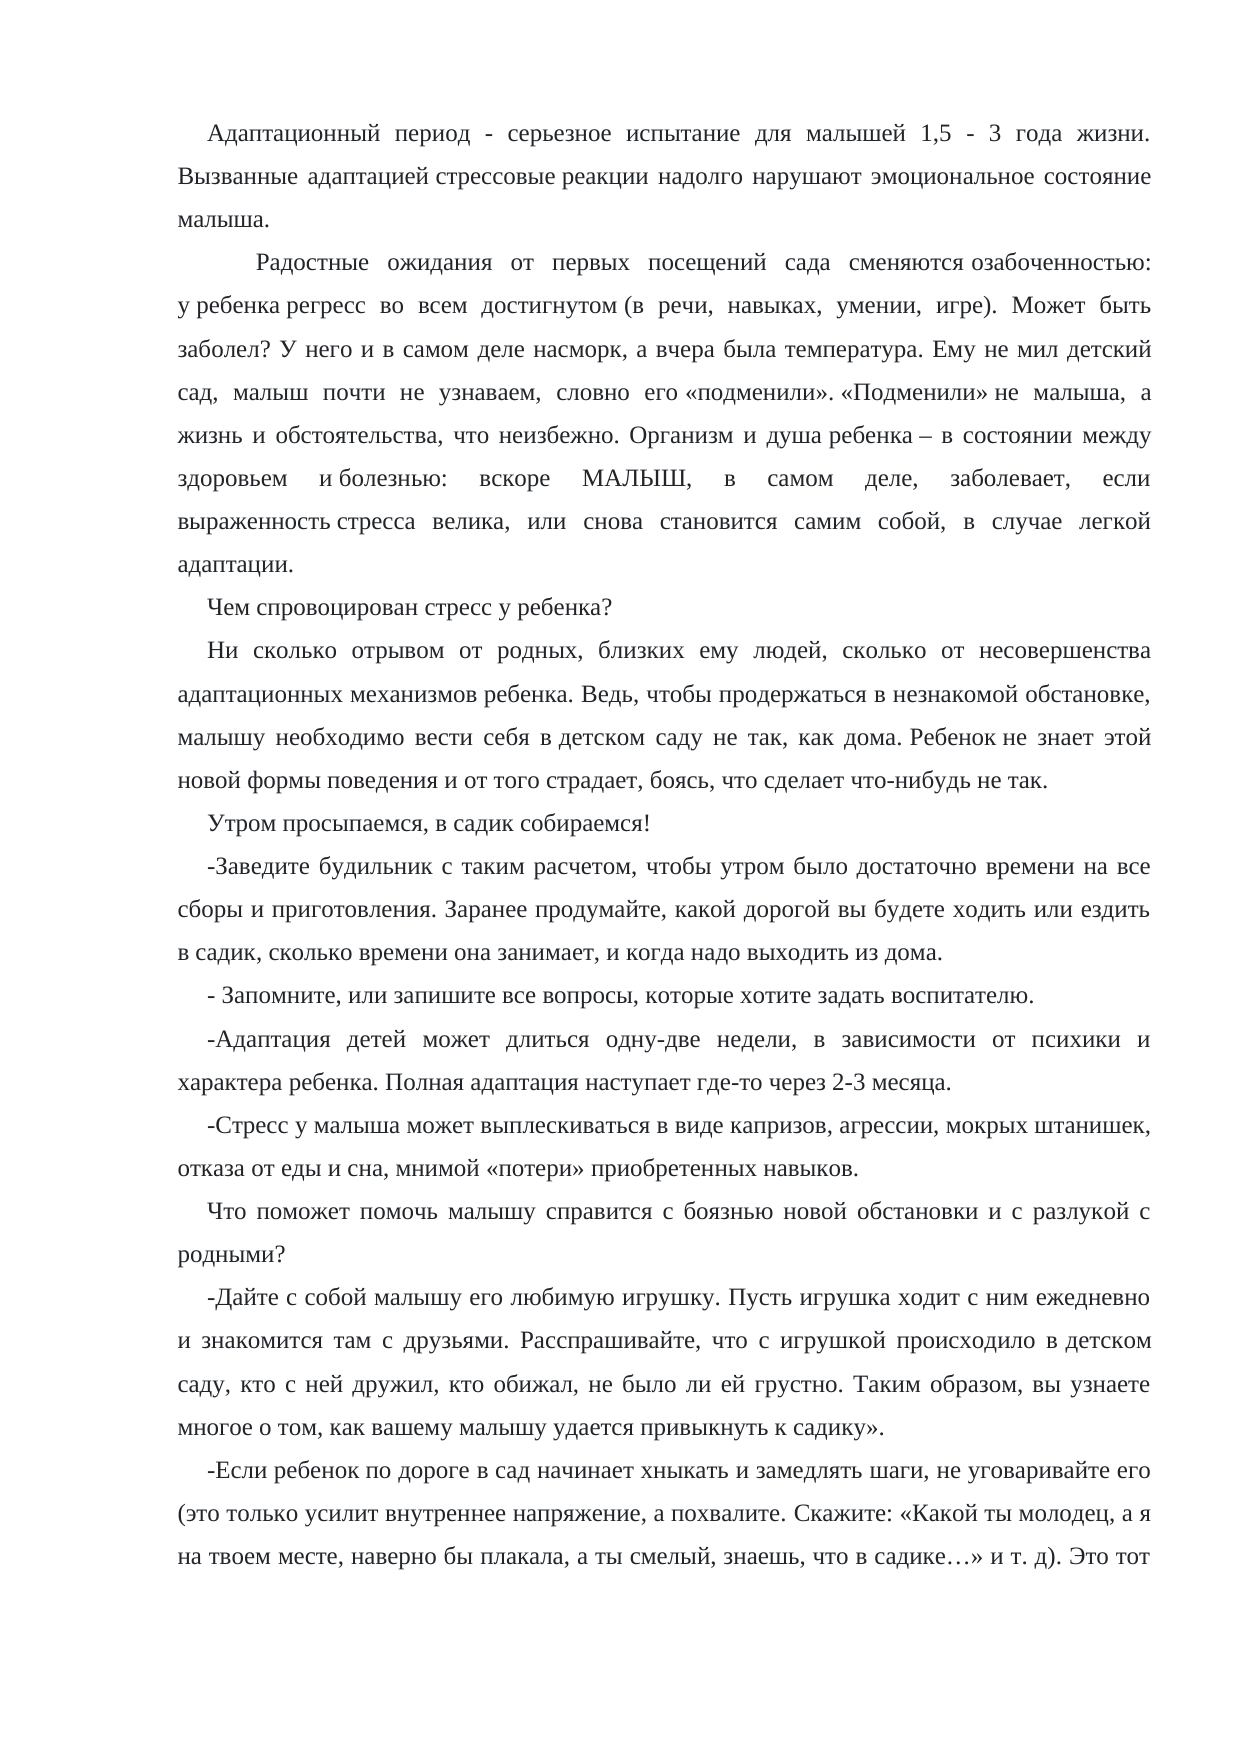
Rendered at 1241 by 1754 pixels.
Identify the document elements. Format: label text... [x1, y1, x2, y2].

text -Стресс у малыша может выплескиваться в виде капризов, агрессии, мокрых штанишек, отказа от еды и сна, мнимой «потери» приобретенных навыков. [177, 1110, 1152, 1182]
text - Запомните, или запишите все вопросы, которые хотите задать воспитателю. [177, 981, 1152, 1009]
text Утром просыпаемся, в садик собираемся! [177, 808, 1152, 837]
text -Дайте с собой малышу его любимую игрушку. Пусть игрушка ходит с ним ежедневно и знакомится там с друзьями. Расспрашивайте, что с игрушкой происходило в детском саду, кто с ней дружил, кто обижал, не было ли ей грустно. Таким образом, вы узнаете многое о том, как вашему малышу удается привыкнуть к садику». [177, 1282, 1152, 1441]
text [177, 1455, 1152, 1570]
text Адаптационный период - серьезное испытание для малышей 1,5 - 3 года жизни. Вызванные адаптацией стрессовые реакции надолго нарушают эмоциональное состояние малыша. [177, 118, 1152, 233]
text Что поможет помочь малышу справится с боязнью новой обстановки и с разлукой с родными? [177, 1196, 1152, 1268]
text Ни сколько отрывом от родных, близких ему людей, сколько от несовершенства адаптационных механизмов ребенка. Ведь, чтобы продержаться в незнакомой обстановке, малышу необходимо вести себя в детском саду не так, как дома. Ребенок не знает этой новой формы поведения и от того страдает, боясь, что сделает что-нибудь не так. [177, 636, 1152, 794]
text -Заведите будильник с таким расчетом, чтобы утром было достаточно времени на все сборы и приготовления. Заранее продумайте, какой дорогой вы будете ходить или ездить в садик, сколько времени она занимает, и когда надо выходить из дома. [177, 851, 1152, 966]
text Радостные ожидания от первых посещений сада сменяются озабоченностью: у ребенка регресс во всем достигнутом (в речи, навыках, умении, игре). Может быть заболел? У него и в самом деле насморк, а вчера была температура. Ему не мил детский сад, малыш почти не узнаваем, словно его «подменили». «Подменили» не малыша, а жизнь и обстоятельства, что неизбежно. Организм и душа ребенка – в состоянии между здоровьем и болезнью: вскоре МАЛЫШ, в самом деле, заболевает, если выраженность стресса велика, или снова становится самим собой, в случае легкой адаптации. [177, 247, 1152, 578]
text Чем спровоцирован стресс у ребенка? [177, 592, 1152, 621]
text -Адаптация детей может длиться одну-две недели, в зависимости от психики и характера ребенка. Полная адаптация наступает где-то через 2-3 месяца. [177, 1024, 1152, 1096]
